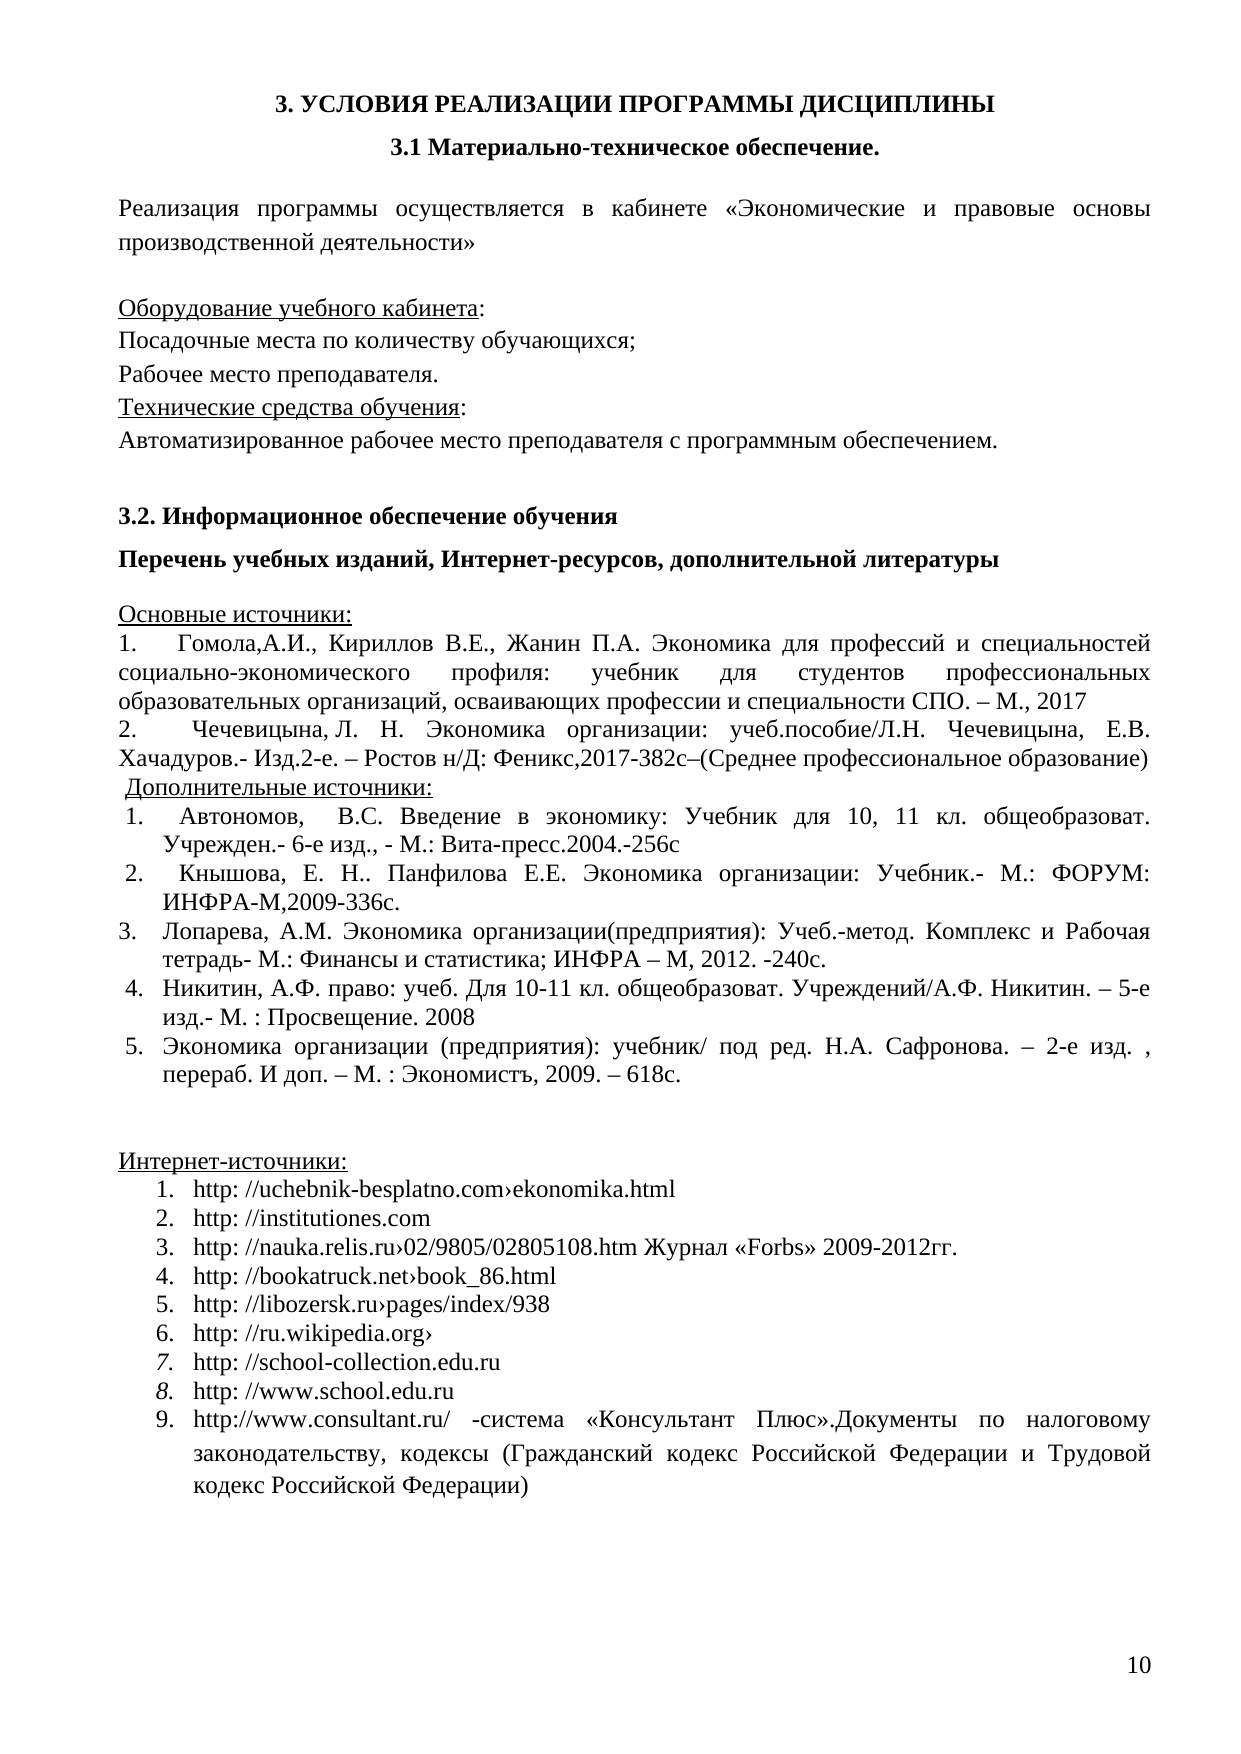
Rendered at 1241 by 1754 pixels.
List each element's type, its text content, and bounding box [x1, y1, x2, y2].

list http: //school-collection.edu.ru [156, 1347, 1152, 1376]
text 3.1 Материально-техническое обеспечение. [118, 132, 1152, 161]
text Реализация программы осуществляется в кабинете «Экономические и правовые основы производственной деятельности» [118, 193, 1152, 255]
list Лопарева, А.М. Экономика организации(предприятия): Учеб.-метод. Комплекс и Рабочая тетрадь- М.: Финансы и статистика; ИНФРА – М, 2012. -240с. [118, 916, 1152, 973]
list Никитин, А.Ф. право: учеб. Для 10-11 кл. общеобразоват. Учреждений/А.Ф. Никитин. – 5-е изд.- М. : Просвещение. 2008 [125, 973, 1152, 1031]
list http: //institutiones.com [156, 1203, 1152, 1232]
text Технические средства обучения: [118, 392, 1152, 420]
list http://www.consultant.ru/ -система «Консультант Плюс».Документы по налоговому законодательству, кодексы (Гражданский кодекс Российской Федерации и Трудовой кодекс Российской Федерации) [156, 1404, 1152, 1499]
list http: //libozersk.ru›pages/index/938 [156, 1289, 1152, 1318]
list Кнышова, Е. Н.. Панфилова Е.Е. Экономика организации: Учебник.- М.: ФОРУМ: ИНФРА-М,2009-336с. [125, 858, 1152, 916]
list http: //www.school.edu.ru [156, 1376, 1152, 1404]
text Интернет-источники: [118, 1146, 1152, 1174]
text Дополнительные источники: [125, 772, 1152, 801]
list Гомола,А.И., Кириллов В.Е., Жанин П.А. Экономика для профессий и специальностей социально-экономического профиля: учебник для студентов профессиональных образовательных организаций, осваивающих профессии и специальности СПО. – М., 2017 [118, 628, 1152, 714]
subtitle 3. условия реализации программы дисциплины [118, 89, 1152, 117]
list http: //nauka.relis.ru›02/9805/02805108.htm Журнал «Forbs» 2009-2012гг. [156, 1232, 1152, 1261]
text Перечень учебных изданий, Интернет-ресурсов, дополнительной литературы [118, 544, 1152, 573]
text Основные источники: [118, 599, 1152, 628]
list http: //bookatruck.net›book_86.html [156, 1261, 1152, 1289]
list http: //ru.wikipedia.org› [156, 1318, 1152, 1347]
list Чечевицына, Л. Н. Экономика организации: учеб.пособие/Л.Н. Чечевицына, Е.В. Хачадуров.- Изд.2-е. – Ростов н/Д: Феникс,2017-382с–(Среднее профессиональное образование) [118, 714, 1152, 772]
list Экономика организации (предприятия): учебник/ под ред. Н.А. Сафронова. – 2-е изд. , перераб. И доп. – М. : Экономистъ, 2009. – 618с. [125, 1031, 1152, 1088]
list http: //uchebnik-besplatno.com›ekonomika.html [156, 1174, 1152, 1203]
text Посадочные места по количеству обучающихся; [118, 326, 1152, 354]
text 3.2. Информационное обеспечение обучения [118, 501, 1152, 529]
text Рабочее место преподавателя. [118, 359, 1152, 387]
text Автоматизированное рабочее место преподавателя с программным обеспечением. [118, 425, 1152, 453]
text Оборудование учебного кабинета: [118, 293, 1152, 321]
list Автономов, В.С. Введение в экономику: Учебник для 10, 11 кл. общеобразоват. Учрежден.- 6-е изд., - М.: Вита-пресс.2004.-256с [125, 801, 1152, 858]
